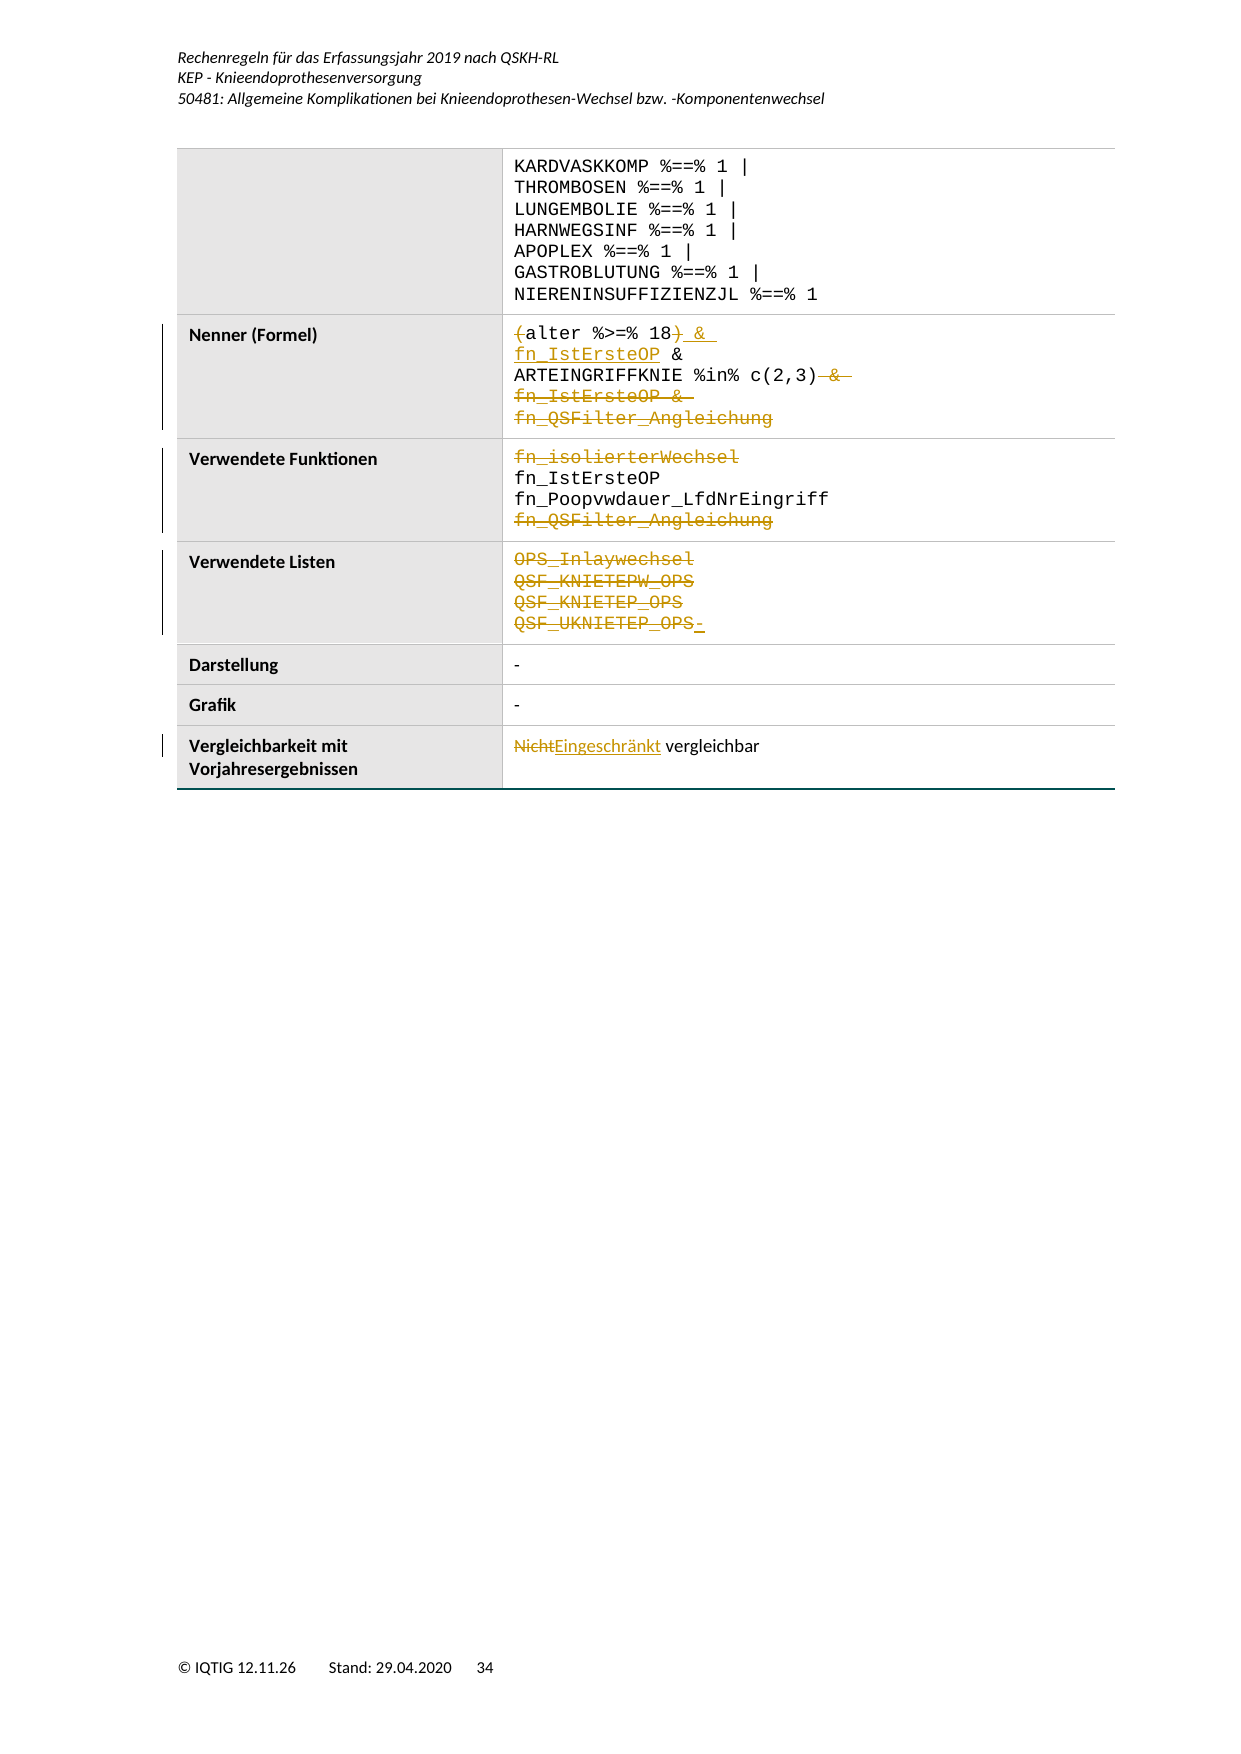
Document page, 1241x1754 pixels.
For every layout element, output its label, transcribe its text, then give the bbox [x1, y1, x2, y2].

table_cell - [503, 685, 1115, 725]
table_cell Verwendete Funktionen [177, 439, 502, 541]
table_cell - [503, 645, 1115, 684]
table_cell fn_IstErsteOP fn_Poopvwdauer_LfdNrEingriff [503, 439, 1115, 541]
table_cell Grafik [177, 685, 502, 725]
table_cell Verwendete Listen [177, 542, 502, 643]
table_cell [503, 542, 1115, 643]
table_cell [503, 149, 1115, 314]
table_cell Vergleichbarkeit mit Vorjahresergebnissen [177, 726, 502, 788]
table_cell Zähler (Formel) [177, 149, 502, 314]
table_cell Nenner (Formel) [177, 315, 502, 438]
table_cell Darstellung [177, 645, 502, 684]
table_cell alter %>=% 18 & ARTEINGRIFFKNIE %in% c(2,3) [503, 315, 1115, 438]
table_cell vergleichbar [503, 726, 1115, 788]
